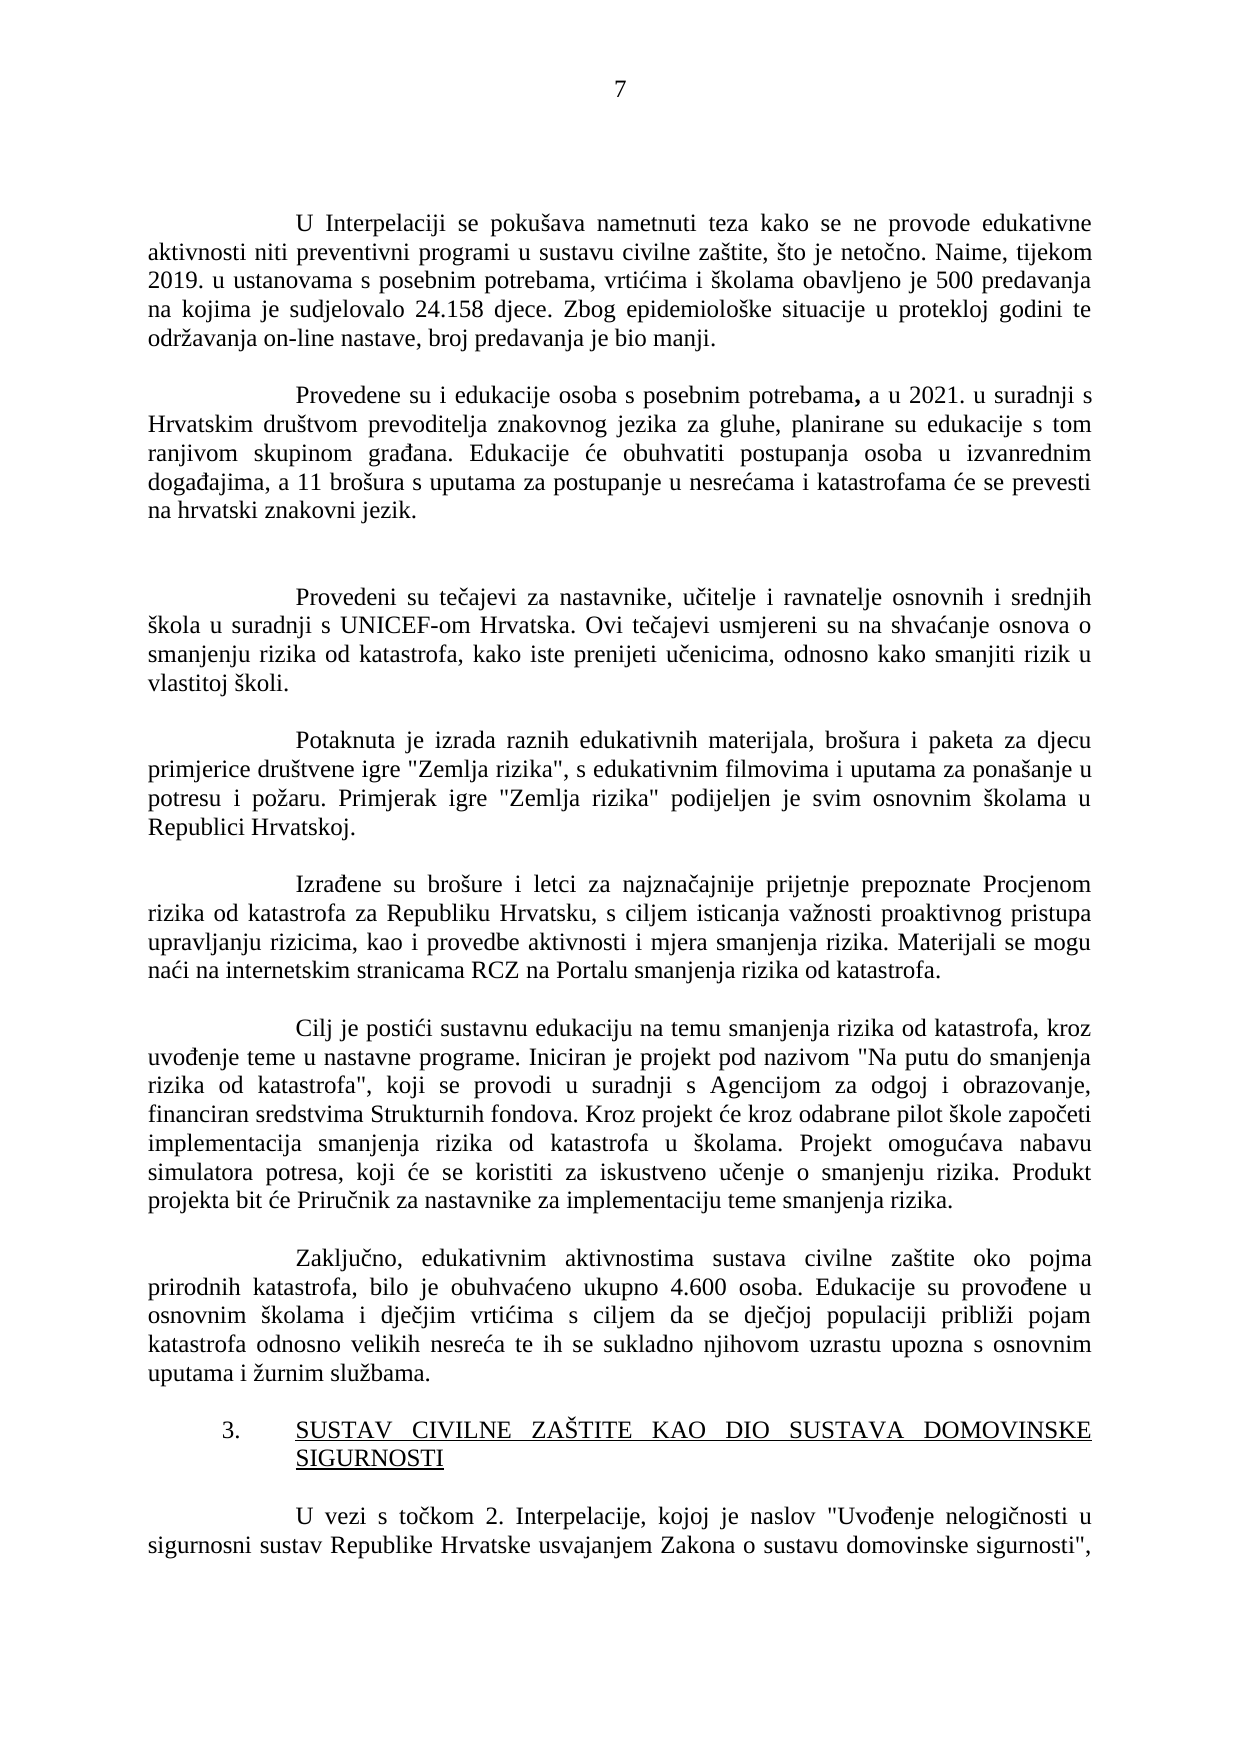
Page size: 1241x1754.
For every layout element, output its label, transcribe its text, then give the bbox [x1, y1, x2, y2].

text U Interpelaciji se pokušava nametnuti teza kako se ne provode edukativne aktivnosti niti preventivni programi u sustavu civilne zaštite, što je netočno. Naime, tijekom 2019. u ustanovama s posebnim potrebama, vrtićima i školama obavljeno je 500 predavanja na kojima je sudjelovalo 24.158 djece. Zbog epidemiološke situacije u protekloj godini te održavanja on-line nastave, broj predavanja je bio manji. [148, 208, 1092, 352]
text Cilj je postići sustavnu edukaciju na temu smanjenja rizika od katastrofa, kroz uvođenje teme u nastavne programe. Iniciran je projekt pod nazivom "Na putu do smanjenja rizika od katastrofa", koji se provodi u suradnji s Agencijom za odgoj i obrazovanje, financiran sredstvima Strukturnih fondova. Kroz projekt će kroz odabrane pilot škole započeti implementacija smanjenja rizika od katastrofa u školama. Projekt omogućava nabavu simulatora potresa, koji će se koristiti za iskustveno učenje o smanjenju rizika. Produkt projekta bit će Priručnik za nastavnike za implementaciju teme smanjenja rizika. [148, 1013, 1092, 1214]
text Zaključno, edukativnim aktivnostima sustava civilne zaštite oko pojma prirodnih katastrofa, bilo je obuhvaćeno ukupno 4.600 osoba. Edukacije su provođene u osnovnim školama i dječjim vrtićima s ciljem da se dječjoj populaciji približi pojam katastrofa odnosno velikih nesreća te ih se sukladno njihovom uzrastu upozna s osnovnim uputama i žurnim službama. [148, 1243, 1092, 1387]
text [148, 1501, 1092, 1558]
text Potaknuta je izrada raznih edukativnih materijala, brošura i paketa za djecu primjerice društvene igre "Zemlja rizika", s edukativnim filmovima i uputama za ponašanje u potresu i požaru. Primjerak igre "Zemlja rizika" podijeljen je svim osnovnim školama u Republici Hrvatskoj. [148, 725, 1092, 840]
text Provedeni su tečajevi za nastavnike, učitelje i ravnatelje osnovnih i srednjih škola u suradnji s UNICEF-om Hrvatska. Ovi tečajevi usmjereni su na shvaćanje osnova o smanjenju rizika od katastrofa, kako iste prenijeti učenicima, odnosno kako smanjiti rizik u vlastitoj školi. [148, 582, 1092, 697]
text Izrađene su brošure i letci za najznačajnije prijetnje prepoznate Procjenom rizika od katastrofa za Republiku Hrvatsku, s ciljem isticanja važnosti proaktivnog pristupa upravljanju rizicima, kao i provedbe aktivnosti i mjera smanjenja rizika. Materijali se mogu naći na internetskim stranicama RCZ na Portalu smanjenja rizika od katastrofa. [148, 869, 1092, 984]
list SUSTAV CIVILNE ZAŠTITE KAO DIO SUSTAVA DOMOVINSKE SIGURNOSTI [222, 1415, 1092, 1472]
text Provedene su i edukacije osoba s posebnim potrebama, a u 2021. u suradnji s Hrvatskim društvom prevoditelja znakovnog jezika za gluhe, planirane su edukacije s tom ranjivom skupinom građana. Edukacije će obuhvatiti postupanja osoba u izvanrednim događajima, a 11 brošura s uputama za postupanje u nesrećama i katastrofama će se prevesti na hrvatski znakovni jezik. [148, 380, 1092, 524]
